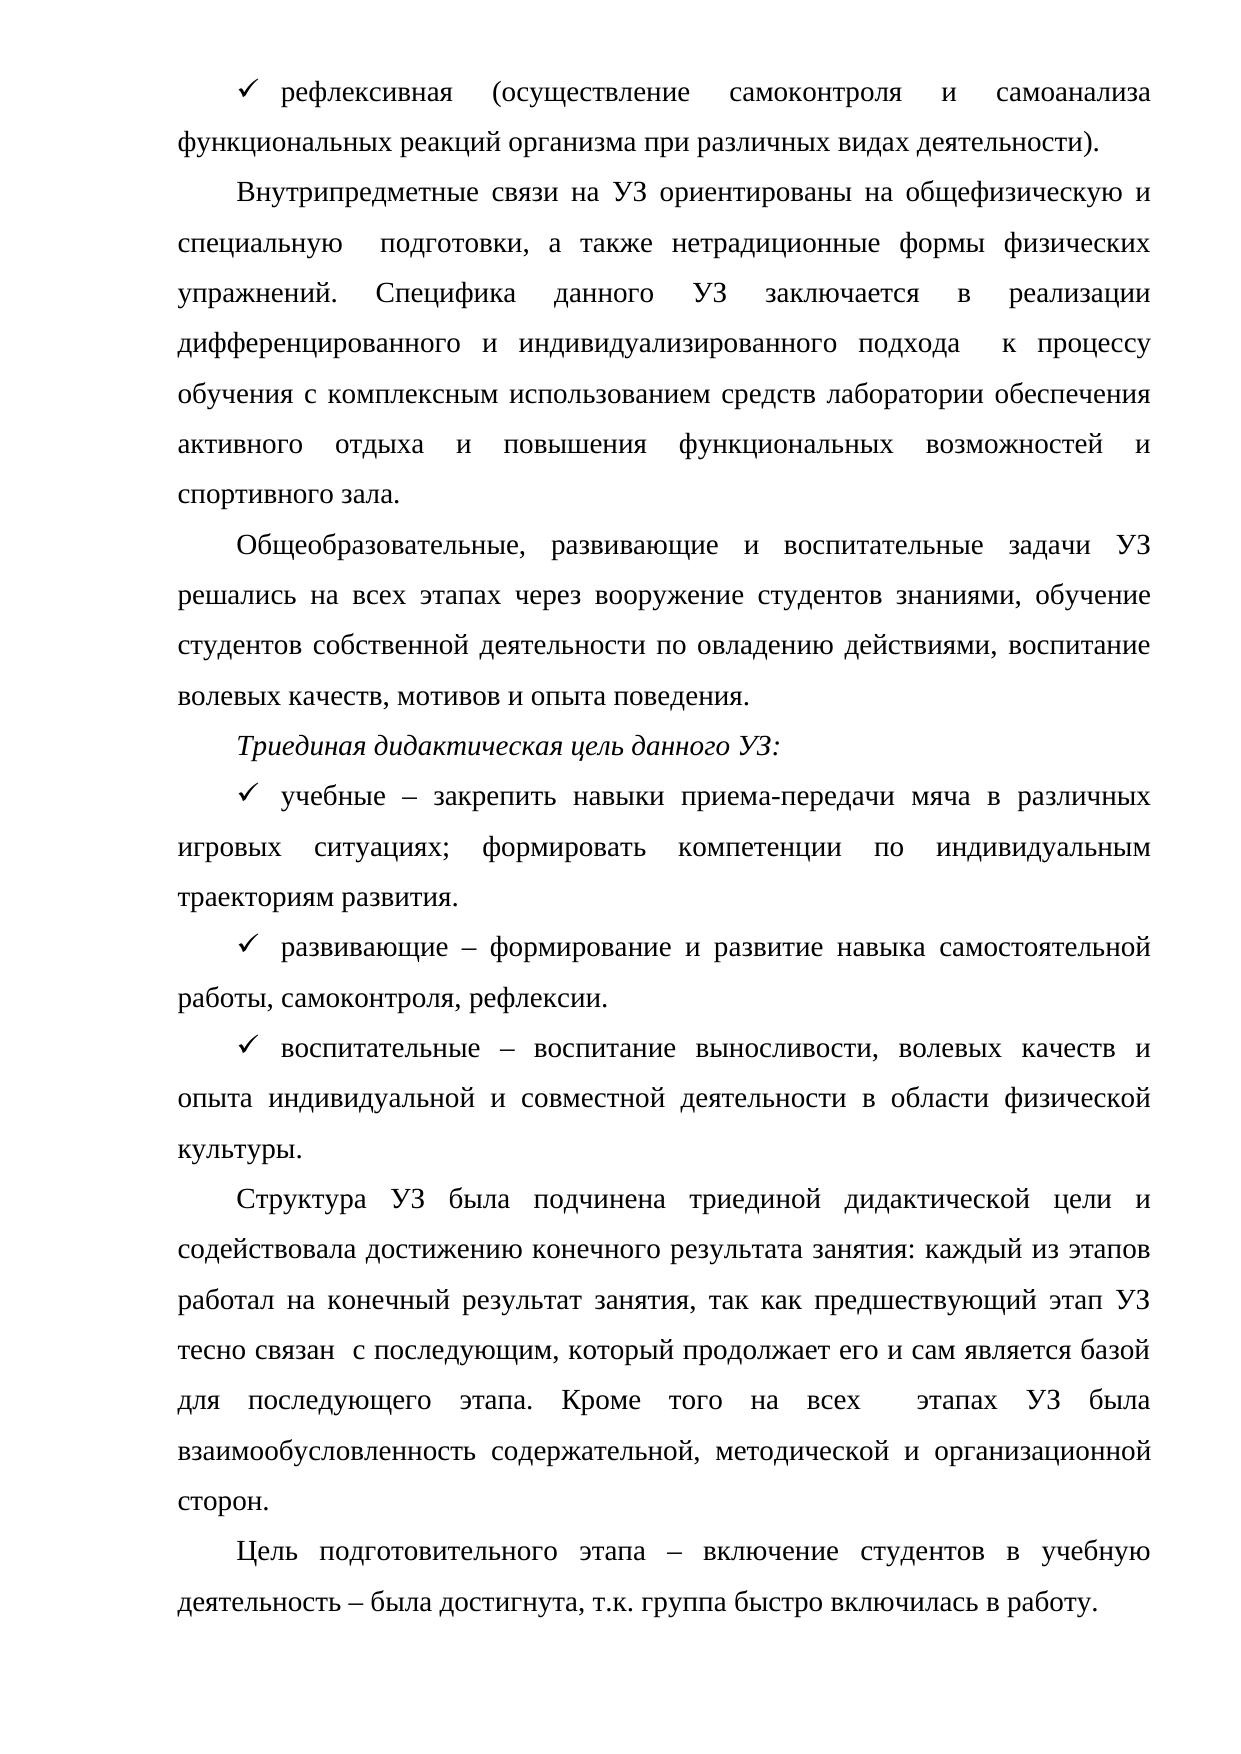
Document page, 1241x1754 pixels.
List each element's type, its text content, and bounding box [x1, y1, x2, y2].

list развивающие – формирование и развитие навыка самостоятельной работы, самоконтроля, рефлексии. [177, 929, 1152, 1013]
text Внутрипредметные связи на УЗ ориентированы на общефизическую и специальную подготовки, а также нетрадиционные формы физических упражнений. Специфика данного УЗ заключается в реализации дифференцированного и индивидуализированного подхода к процессу обучения с комплексным использованием средств лаборатории обеспечения активного отдыха и повышения функциональных возможностей и спортивного зала. [177, 174, 1152, 510]
text Цель подготовительного этапа – включение студентов в учебную деятельность – была достигнута, т.к. группа быстро включилась в работу. [177, 1533, 1152, 1617]
list воспитательные – воспитание выносливости, волевых качеств и опыта индивидуальной и совместной деятельности в области физической культуры. [177, 1030, 1152, 1164]
list рефлексивная (осуществление самоконтроля и самоанализа функциональных реакций организма при различных видах деятельности). [177, 74, 1152, 158]
list учебные – закрепить навыки приема-передачи мяча в различных игровых ситуациях; формировать компетенции по индивидуальным траекториям развития. [177, 778, 1152, 913]
text Триединая дидактическая цель данного УЗ: [177, 728, 1152, 762]
text Общеобразовательные, развивающие и воспитательные задачи УЗ решались на всех этапах через вооружение студентов знаниями, обучение студентов собственной деятельности по овладению действиями, воспитание волевых качеств, мотивов и опыта поведения. [177, 527, 1152, 711]
text Структура УЗ была подчинена триединой дидактической цели и содействовала достижению конечного результата занятия: каждый из этапов работал на конечный результат занятия, так как предшествующий этап УЗ тесно связан с последующим, который продолжает его и сам является базой для последующего этапа. Кроме того на всех этапах УЗ была взаимообусловленность содержательной, методической и организационной сторон. [177, 1181, 1152, 1517]
